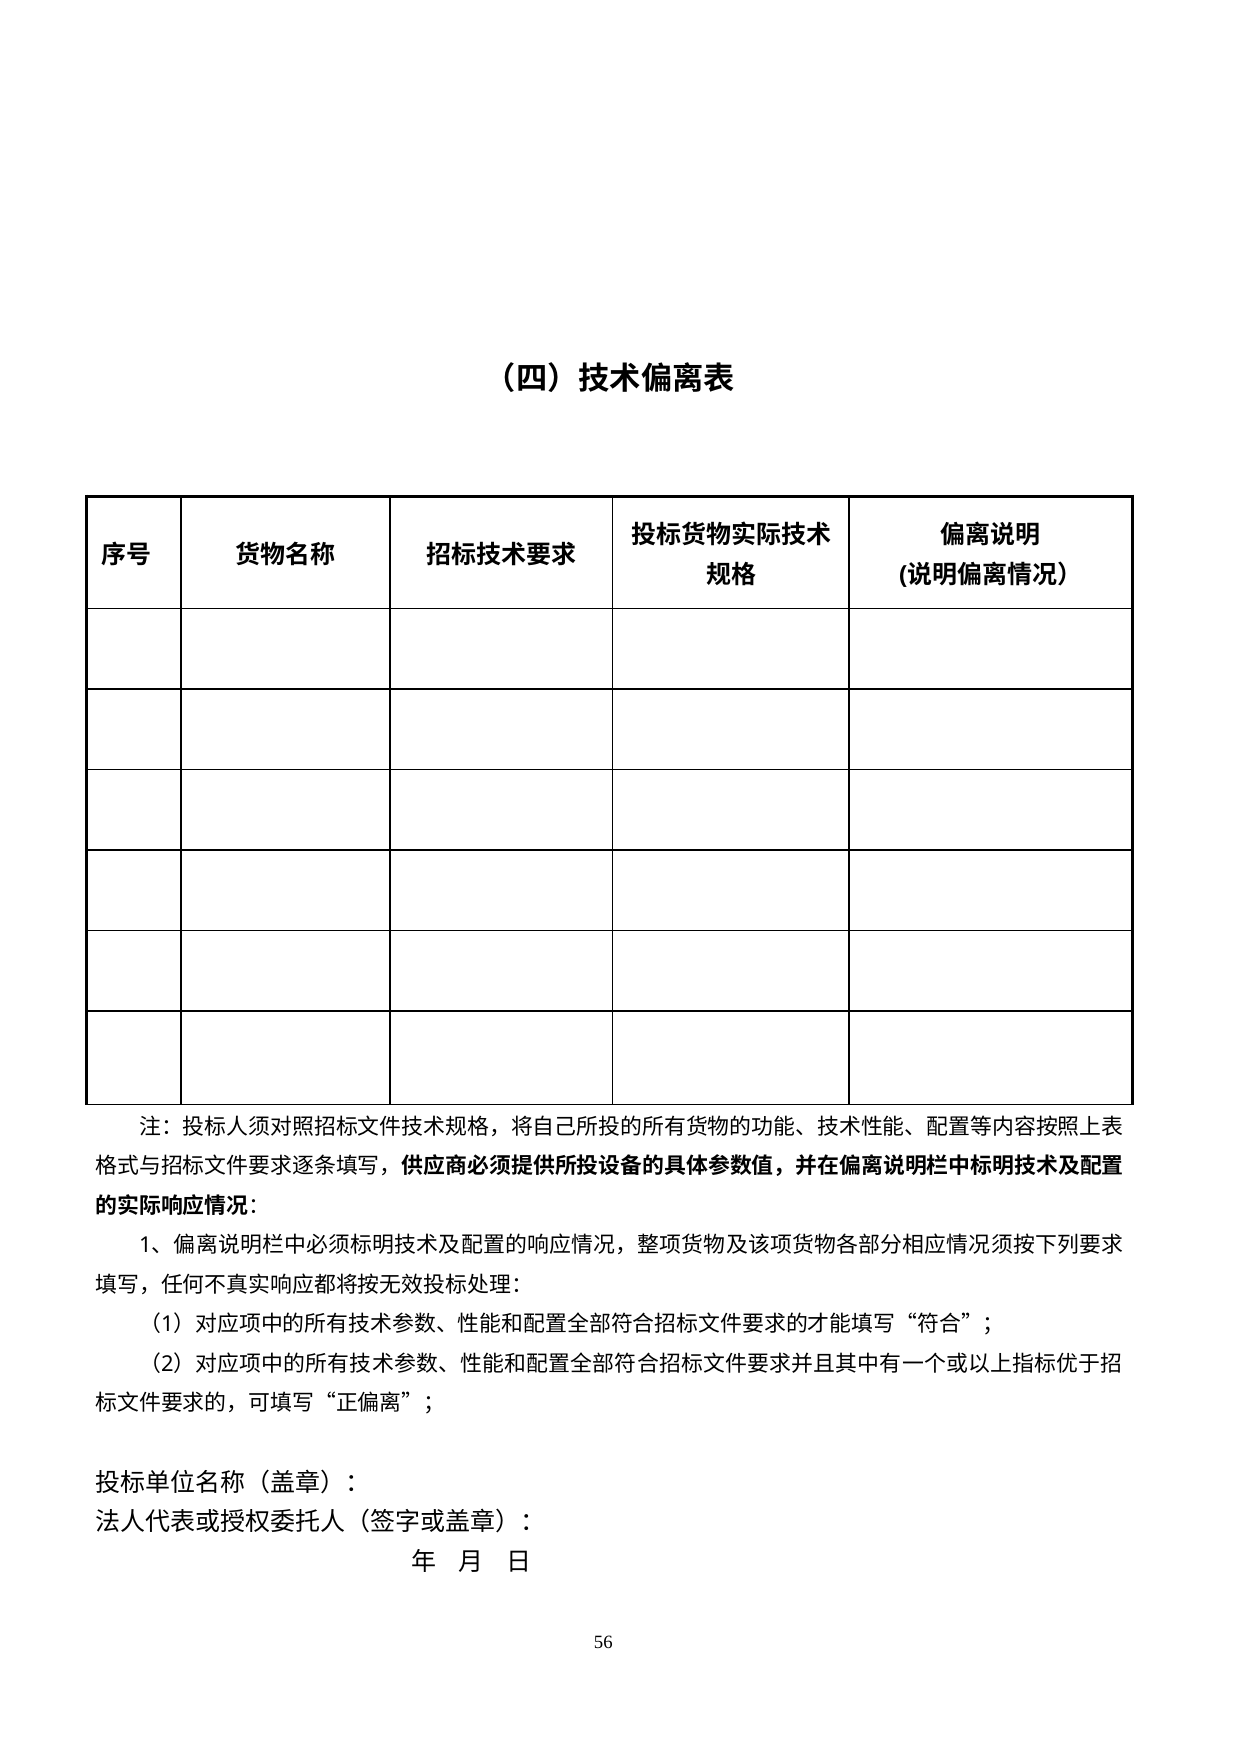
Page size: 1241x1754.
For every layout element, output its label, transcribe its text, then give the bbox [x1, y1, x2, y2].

text （四）技术偏离表 [95, 337, 1124, 416]
table_cell [88, 609, 180, 688]
table_cell [850, 770, 1131, 849]
table_cell [850, 609, 1131, 688]
table_header 货物名称 [182, 498, 389, 608]
table_cell [391, 851, 612, 930]
table_cell [88, 931, 180, 1010]
text 法人代表或授权委托人（签字或盖章）： [95, 1500, 1124, 1539]
table_cell [391, 609, 612, 688]
table_cell [391, 1012, 612, 1103]
table_cell [613, 609, 848, 688]
table_cell [613, 851, 848, 930]
list 对应项中的所有技术参数、性能和配置全部符合招标文件要求并且其中有一个或以上指标优于招标文件要求的，可填写“正偏离”； [95, 1342, 1124, 1421]
table_cell [850, 931, 1131, 1010]
table_cell [182, 931, 389, 1010]
table_cell [850, 1012, 1131, 1103]
table_cell [182, 690, 389, 769]
table_cell [391, 770, 612, 849]
table_cell [182, 1012, 389, 1103]
table_cell [88, 690, 180, 769]
list 对应项中的所有技术参数、性能和配置全部符合招标文件要求的才能填写“符合”； [95, 1302, 1124, 1342]
text 注：投标人须对照招标文件技术规格，将自己所投的所有货物的功能、技术性能、配置等内容按照上表格式与招标文件要求逐条填写，供应商必须提供所投设备的具体参数值，并在偏离说明栏中标明技术及配置的实际响应情况： [95, 1105, 1124, 1223]
table_header 投标货物实际技术规格 [613, 498, 848, 608]
table_cell [613, 690, 848, 769]
table_header 偏离说明 (说明偏离情况） [850, 498, 1131, 608]
table_cell [613, 931, 848, 1010]
table_cell [850, 690, 1131, 769]
table_cell [182, 609, 389, 688]
table_header 招标技术要求 [391, 498, 612, 608]
table_cell [613, 770, 848, 849]
table_header 序号 [88, 498, 180, 608]
table_cell [182, 851, 389, 930]
table_cell [88, 1012, 180, 1103]
text 1、偏离说明栏中必须标明技术及配置的响应情况，整项货物及该项货物各部分相应情况须按下列要求填写，任何不真实响应都将按无效投标处理： [95, 1223, 1124, 1302]
table_cell [613, 1012, 848, 1103]
text 年 月 日 [95, 1539, 1124, 1579]
text 投标单位名称（盖章）： [95, 1460, 1124, 1500]
table_cell [182, 770, 389, 849]
table_cell [391, 690, 612, 769]
table_cell [88, 851, 180, 930]
table_cell [88, 770, 180, 849]
table_cell [391, 931, 612, 1010]
table_cell [850, 851, 1131, 930]
